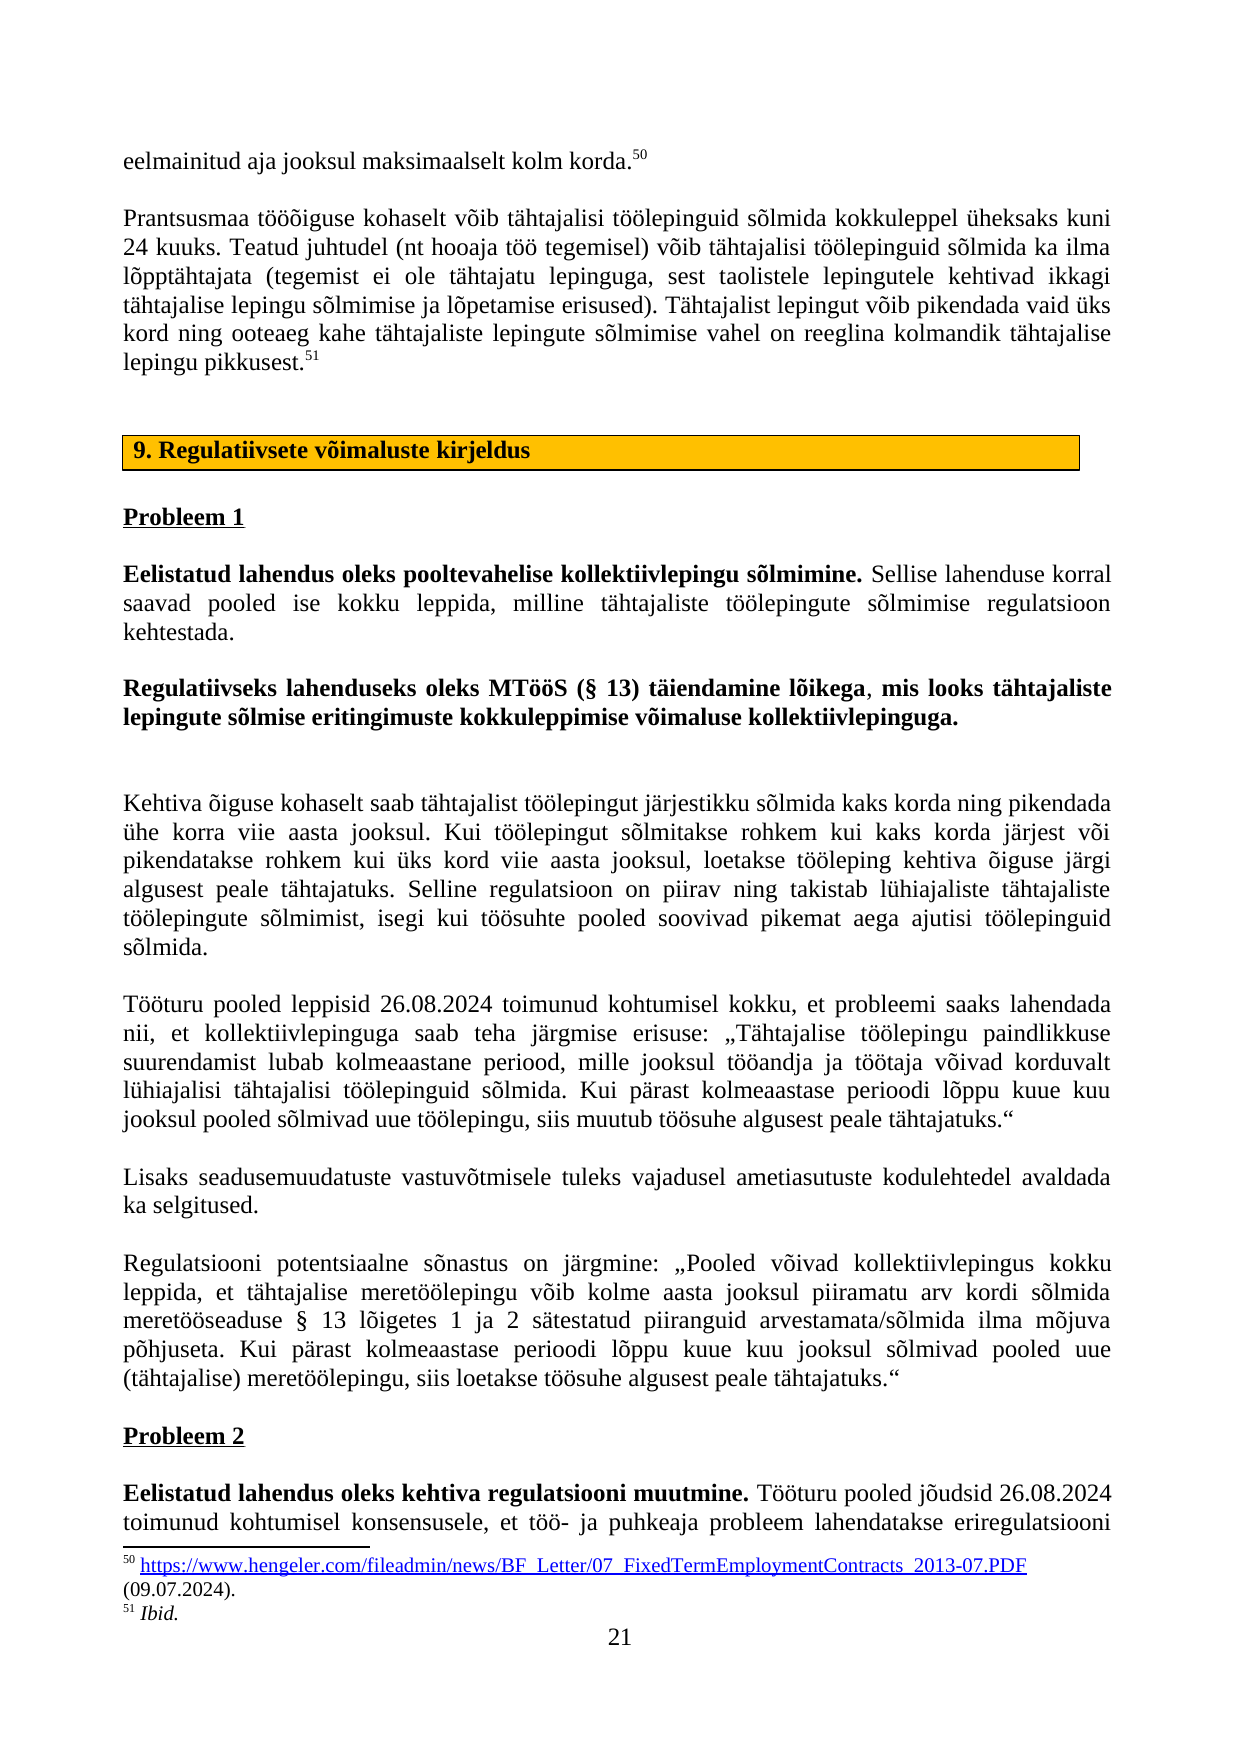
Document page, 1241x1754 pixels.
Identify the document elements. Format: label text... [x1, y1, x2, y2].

text Prantsusmaa tööõiguse kohaselt võib tähtajalisi töölepinguid sõlmida kokkuleppel üheksaks kuni 24 kuuks. Teatud juhtudel (nt hooaja töö tegemisel) võib tähtajalisi töölepinguid sõlmida ka ilma lõpptähtajata (tegemist ei ole tähtajatu lepinguga, sest taolistele lepingutele kehtivad ikkagi tähtajalise lepingu sõlmimise ja lõpetamise erisused). Tähtajalist lepingut võib pikendada vaid üks kord ning ooteaeg kahe tähtajaliste lepingute sõlmimise vahel on reeglina kolmandik tähtajalise lepingu pikkusest. [123, 203, 1112, 376]
text Probleem 2 [123, 1421, 1112, 1450]
text Eelistatud lahendus oleks pooltevahelise kollektiivlepingu sõlmimine. Sellise lahenduse korral saavad pooled ise kokku leppida, milline tähtajaliste töölepingute sõlmimise regulatsioon kehtestada. [123, 559, 1112, 645]
text Regulatiivseks lahenduseks oleks MTööS (§ 13) täiendamine lõikega, mis looks tähtajaliste lepingute sõlmise eritingimuste kokkuleppimise võimaluse kollektiivlepinguga. [123, 673, 1112, 731]
text Regulatsiooni potentsiaalne sõnastus on järgmine: „Pooled võivad kollektiivlepingus kokku leppida, et tähtajalise meretöölepingu võib kolme aasta jooksul piiramatu arv kordi sõlmida meretööseaduse § 13 lõigetes 1 ja 2 sätestatud piiranguid arvestamata/sõlmida ilma mõjuva põhjuseta. Kui pärast kolmeaastase perioodi lõppu kuue kuu jooksul sõlmivad pooled uue (tähtajalise) meretöölepingu, siis loetakse töösuhe algusest peale tähtajatuks.“ [123, 1248, 1112, 1392]
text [123, 1478, 1112, 1536]
text Probleem 1 [123, 502, 1112, 531]
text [123, 146, 1112, 174]
text Kehtiva õiguse kohaselt saab tähtajalist töölepingut järjestikku sõlmida kaks korda ning pikendada ühe korra viie aasta jooksul. Kui töölepingut sõlmitakse rohkem kui kaks korda järjest või pikendatakse rohkem kui üks kord viie aasta jooksul, loetakse tööleping kehtiva õiguse järgi algusest peale tähtajatuks. Selline regulatsioon on piirav ning takistab lühiajaliste tähtajaliste töölepingute sõlmimist, isegi kui töösuhte pooled soovivad pikemat aega ajutisi töölepinguid sõlmida. [123, 788, 1112, 961]
text Lisaks seadusemuudatuste vastuvõtmisele tuleks vajadusel ametiasutuste kodulehtedel avaldada ka selgitused. [123, 1162, 1112, 1219]
text Tööturu pooled leppisid 26.08.2024 toimunud kohtumisel kokku, et probleemi saaks lahendada nii, et kollektiivlepinguga saab teha järgmise erisuse: „Tähtajalise töölepingu paindlikkuse suurendamist lubab kolmeaastane periood, mille jooksul tööandja ja töötaja võivad korduvalt lühiajalisi tähtajalisi töölepinguid sõlmida. Kui pärast kolmeaastase perioodi lõppu kuue kuu jooksul pooled sõlmivad uue töölepingu, siis muutub töösuhe algusest peale tähtajatuks.“ [123, 989, 1112, 1133]
